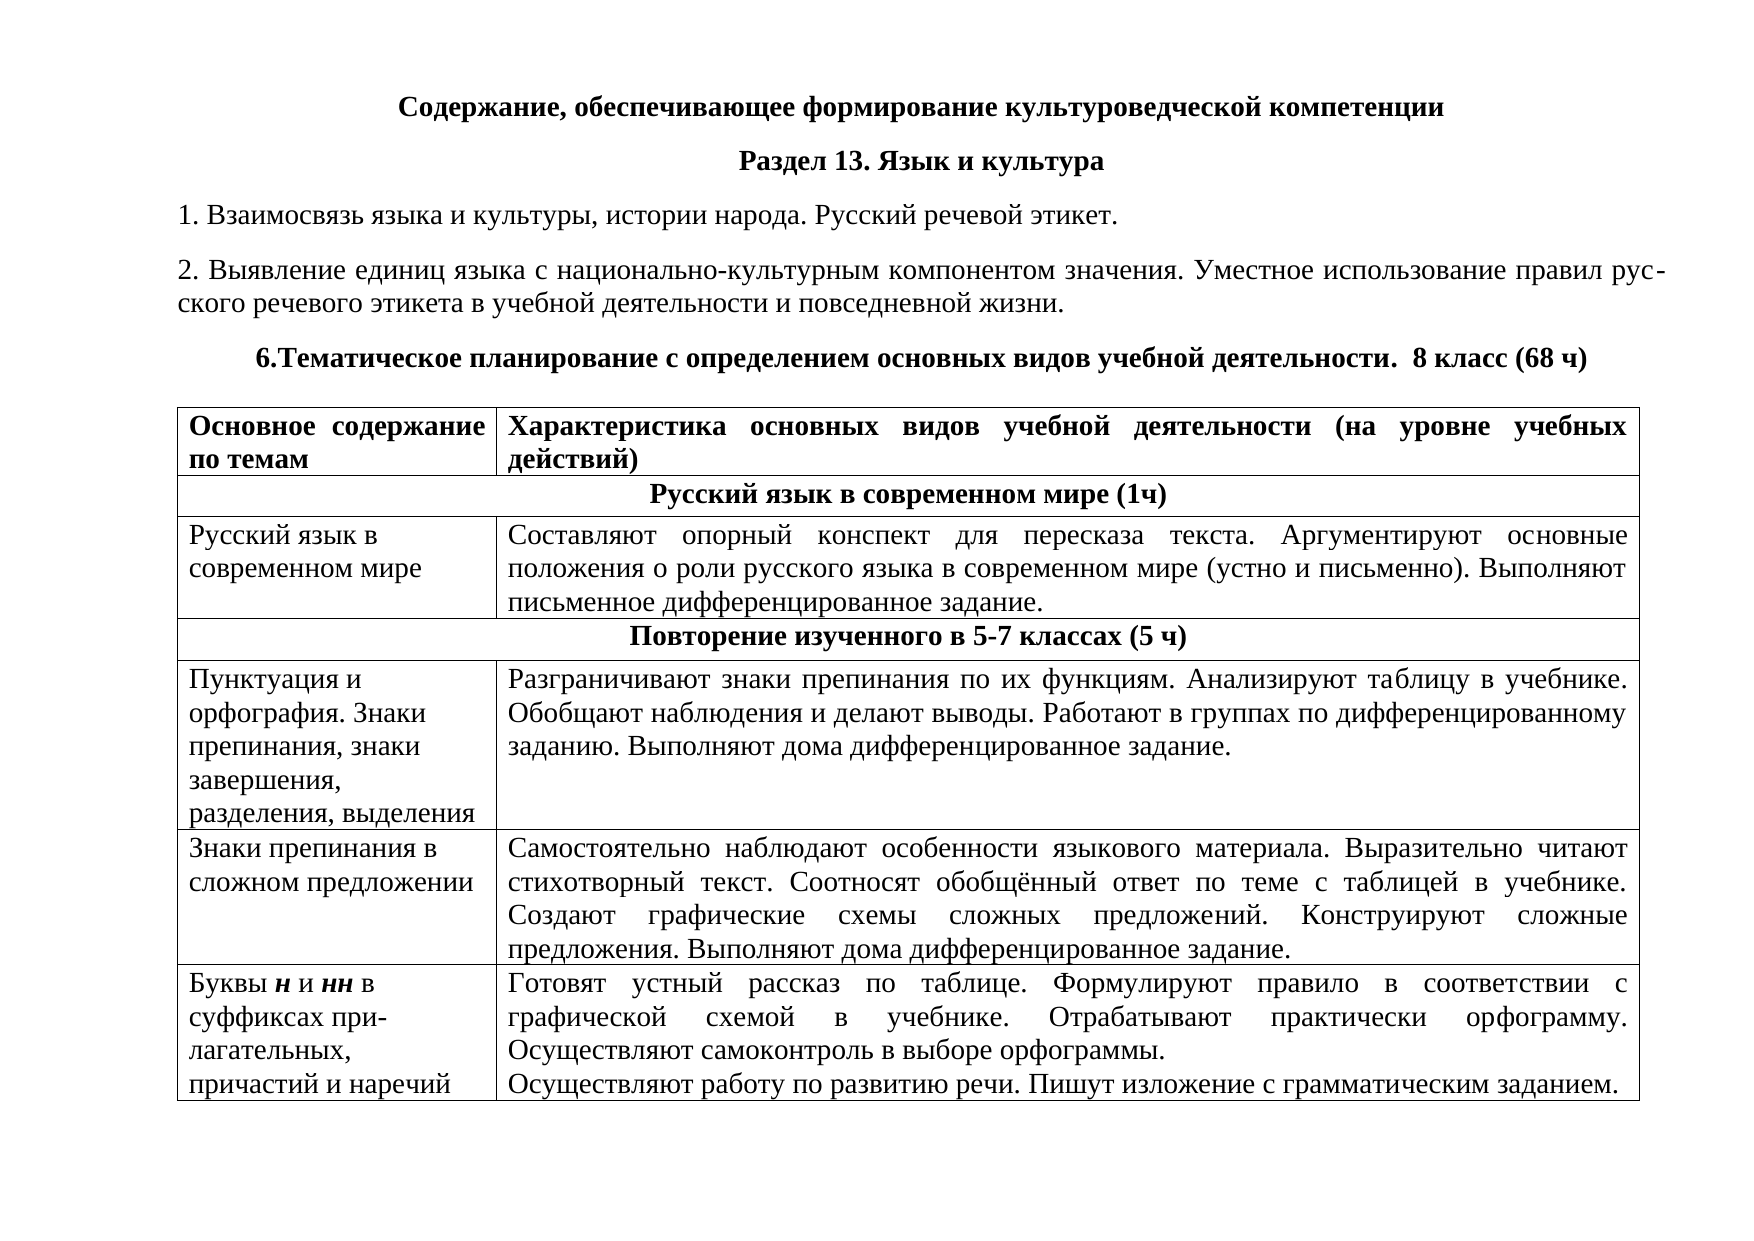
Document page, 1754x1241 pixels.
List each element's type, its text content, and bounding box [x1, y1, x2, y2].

table_cell Готовят устный рассказ по таблице. Формулируют правило в соответствии с графической схемой в учебнике. Отрабатывают практически орфограмму. Осуществляют самоконтроль в выборе орфограммы. Осуществляют работу по развитию речи. Пишут изложение с грамматическим заданием. [497, 965, 1639, 1099]
text Содержание, обеспечивающее формирование культуроведческой компетенции [177, 89, 1665, 122]
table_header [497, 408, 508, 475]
table_cell Знаки препинания в сложном предложении [178, 830, 496, 964]
text 6.Тематическое планирование с определением основных видов учебной деятельности. 8 класс (68 ч) [177, 340, 1665, 373]
table_header Основное содержание по темам [309, 408, 496, 475]
table_cell Буквы н и нн в суффиксах прилагательных, причастий и наречий [178, 965, 496, 1099]
text Раздел 13. Язык и культура [177, 143, 1665, 177]
table_cell Русский язык в современном мире [178, 517, 496, 617]
table_cell Разграничивают знаки препинания по их функциям. Анализируют таблицу в учебнике. Обобщают наблюдения и делают выводы. Работают в группах по дифференцированному заданию. Выполняют дома дифференцированное задание. [497, 661, 1639, 829]
table_header Характеристика основных видов учебной деятельности (на уровне учебных действий) [638, 408, 1639, 475]
table_cell Составляют опорный конспект для пересказа текста. Аргументируют основные положения о роли русского языка в современном мире (устно и письменно). Выполняют письменное дифференцированное задание. [1044, 517, 1639, 617]
table_cell Русский язык в современном мире (1ч) [178, 476, 1639, 516]
text 2. Выявление единиц языка с национально-культурным компонентом значения. Уместное использование правил русского речевого этикета в учебной деятельности и повседневной жизни. [177, 252, 1665, 319]
table_cell Повторение изученного в 5-7 классах (5 ч) [178, 619, 1639, 660]
text 1. Взаимосвязь языка и культуры, истории народа. Русский речевой этикет. [177, 197, 1665, 231]
table_cell Пунктуация и орфография. Знаки препинания, знаки завершения, разделения, выделения [178, 661, 496, 829]
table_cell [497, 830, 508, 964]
table_cell Самостоятельно наблюдают особенности языкового материала. Выразительно читают стихотворный текст. Соотносят обобщённый ответ по теме с таблицей в учебнике. Создают графические схемы сложных предложений. Конструируют сложные предложения. Выполняют дома дифференцированное задание. [1291, 830, 1639, 964]
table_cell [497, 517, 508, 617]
